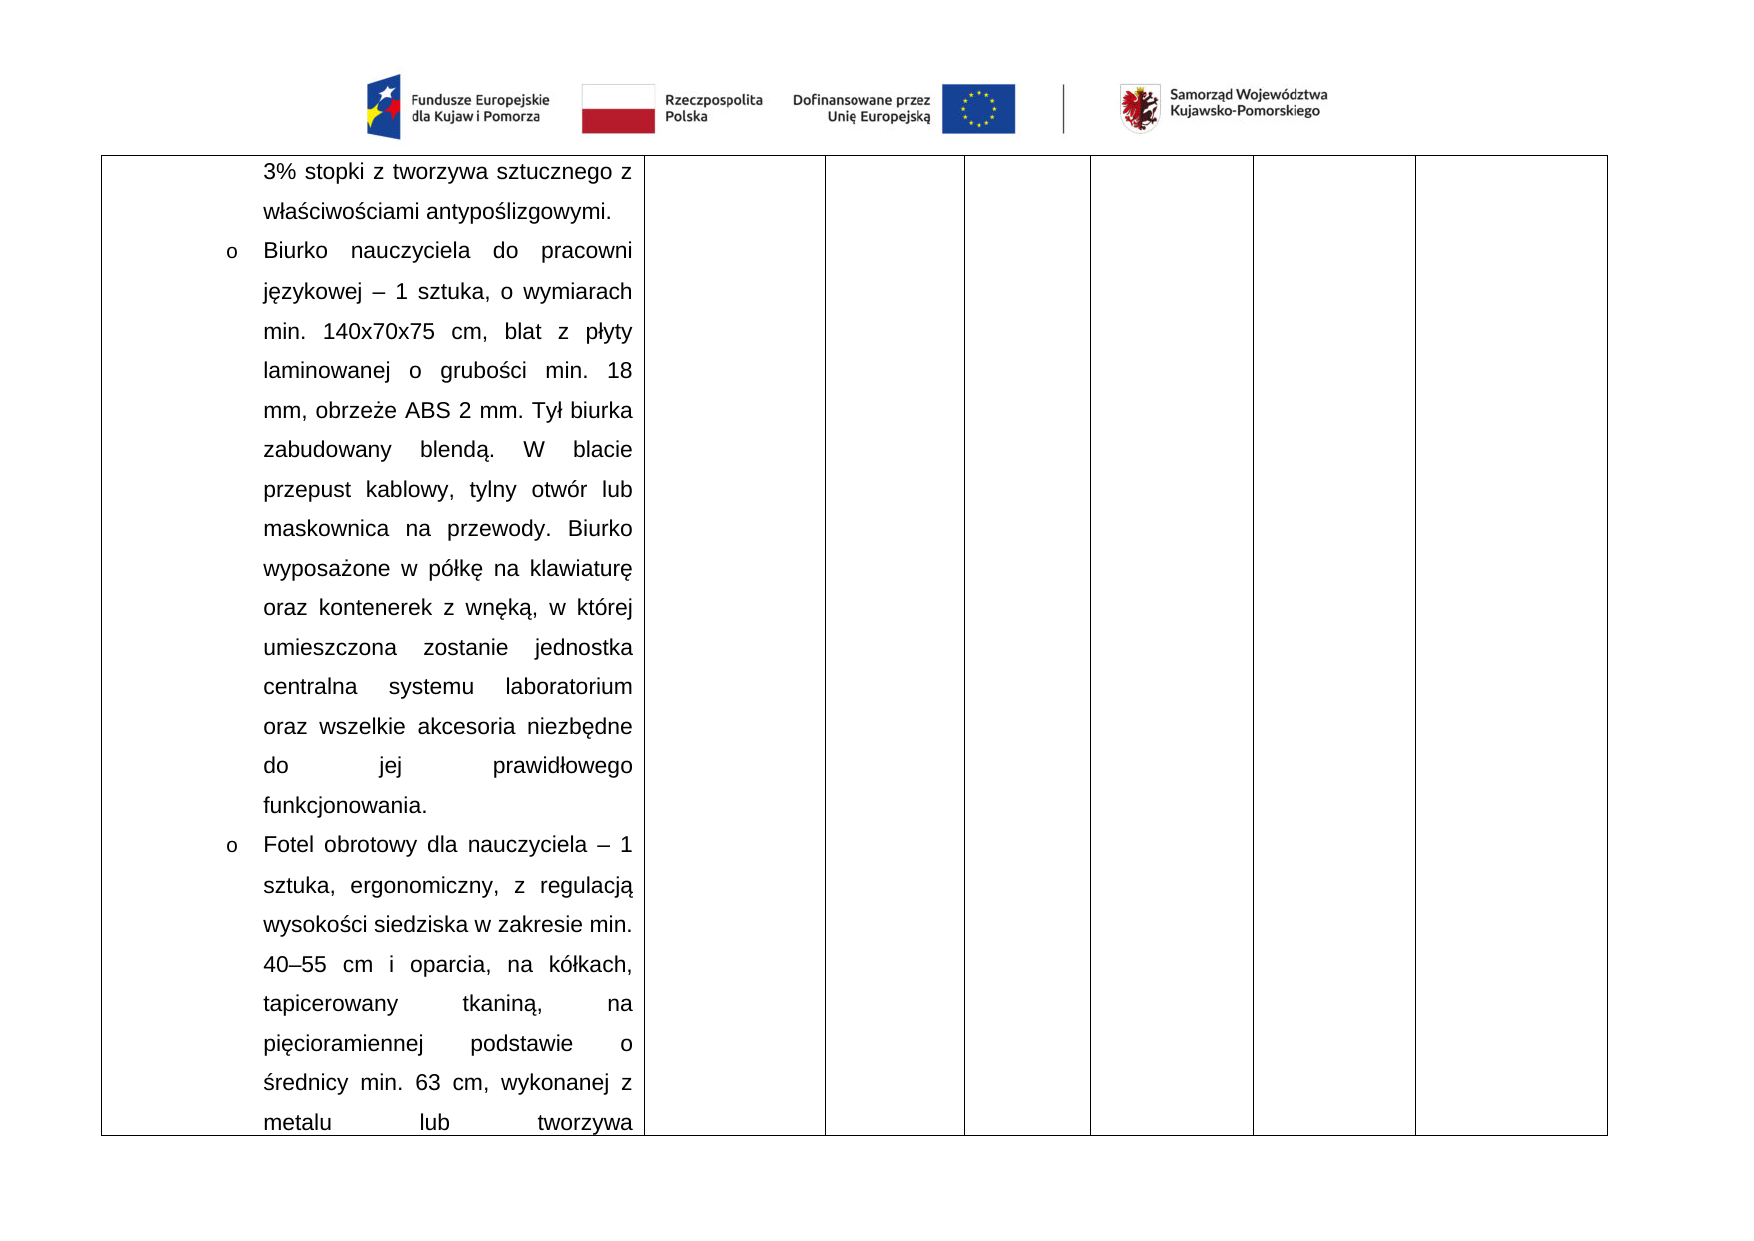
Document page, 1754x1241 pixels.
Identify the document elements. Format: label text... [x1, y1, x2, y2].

table_cell [1416, 156, 1607, 1135]
table_cell [1091, 156, 1253, 1135]
table_cell [645, 156, 825, 1135]
table_cell [1254, 156, 1415, 1135]
table_cell [826, 156, 964, 1135]
picture [351, 59, 1359, 155]
table_cell [965, 156, 1090, 1135]
